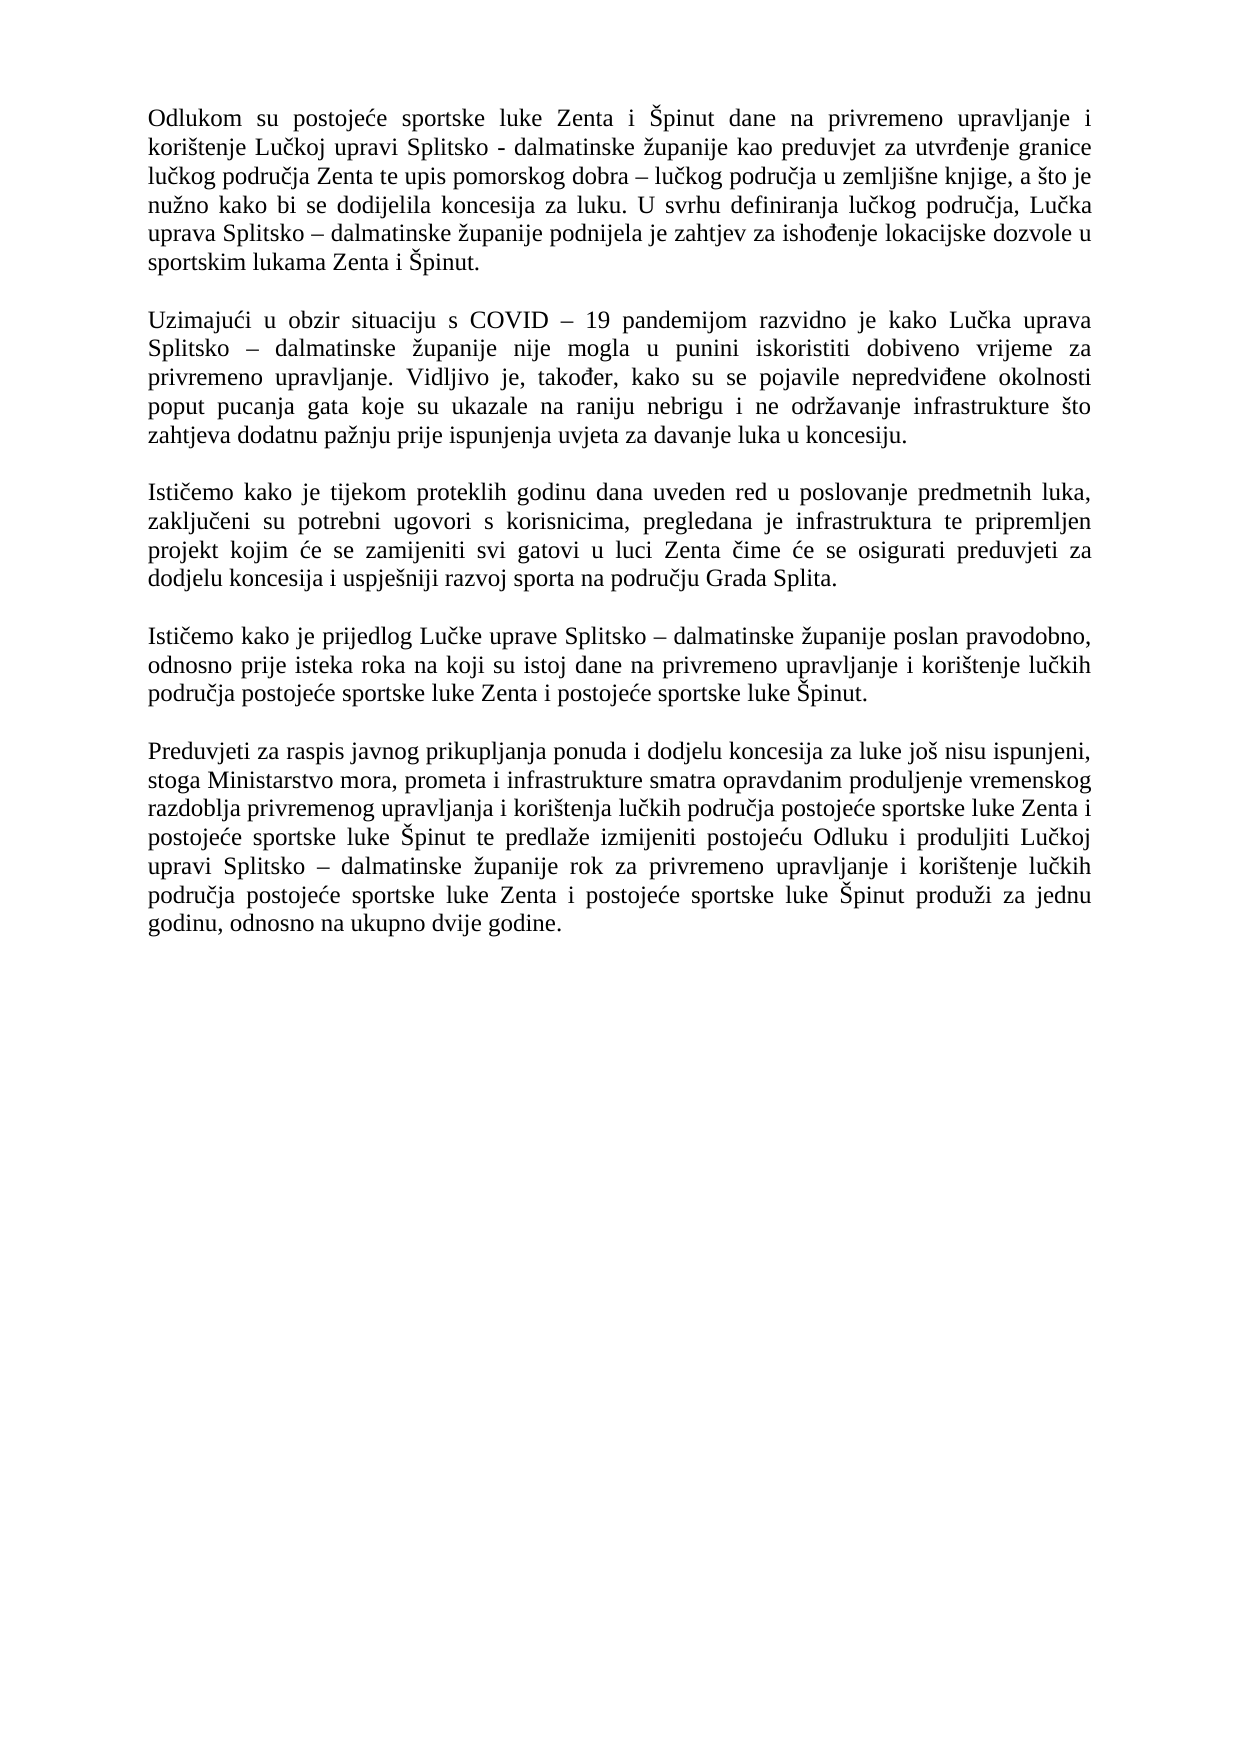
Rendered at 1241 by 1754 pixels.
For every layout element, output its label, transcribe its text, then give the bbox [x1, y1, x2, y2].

text Odlukom su postojeće sportske luke Zenta i Špinut dane na privremeno upravljanje i korištenje Lučkoj upravi Splitsko - dalmatinske županije kao preduvjet za utvrđenje granice lučkog područja Zenta te upis pomorskog dobra – lučkog područja u zemljišne knjige, a što je nužno kako bi se dodijelila koncesija za luku. U svrhu definiranja lučkog područja, Lučka uprava Splitsko – dalmatinske županije podnijela je zahtjev za ishođenje lokacijske dozvole u sportskim lukama Zenta i Špinut. [148, 103, 1093, 276]
text Ističemo kako je prijedlog Lučke uprave Splitsko – dalmatinske županije poslan pravodobno, odnosno prije isteka roka na koji su istoj dane na privremeno upravljanje i korištenje lučkih područja postojeće sportske luke Zenta i postojeće sportske luke Špinut. [148, 621, 1093, 707]
text Uzimajući u obzir situaciju s COVID – 19 pandemijom razvidno je kako Lučka uprava Splitsko – dalmatinske županije nije mogla u punini iskoristiti dobiveno vrijeme za privremeno upravljanje. Vidljivo je, također, kako su se pojavile nepredviđene okolnosti poput pucanja gata koje su ukazale na raniju nebrigu i ne održavanje infrastrukture što zahtjeva dodatnu pažnju prije ispunjenja uvjeta za davanje luka u koncesiju. [148, 305, 1093, 448]
text Ističemo kako je tijekom proteklih godinu dana uveden red u poslovanje predmetnih luka, zaključeni su potrebni ugovori s korisnicima, pregledana je infrastruktura te pripremljen projekt kojim će se zamijeniti svi gatovi u luci Zenta čime će se osigurati preduvjeti za dodjelu koncesija i uspješniji razvoj sporta na području Grada Splita. [148, 477, 1093, 592]
text Preduvjeti za raspis javnog prikupljanja ponuda i dodjelu koncesija za luke još nisu ispunjeni, stoga Ministarstvo mora, prometa i infrastrukture smatra opravdanim produljenje vremenskog razdoblja privremenog upravljanja i korištenja lučkih područja postojeće sportske luke Zenta i postojeće sportske luke Špinut te predlaže izmijeniti postojeću Odluku i produljiti Lučkoj upravi Splitsko – dalmatinske županije rok za privremeno upravljanje i korištenje lučkih područja postojeće sportske luke Zenta i postojeće sportske luke Špinut produži za jednu godinu, odnosno na ukupno dvije godine. [148, 736, 1093, 937]
